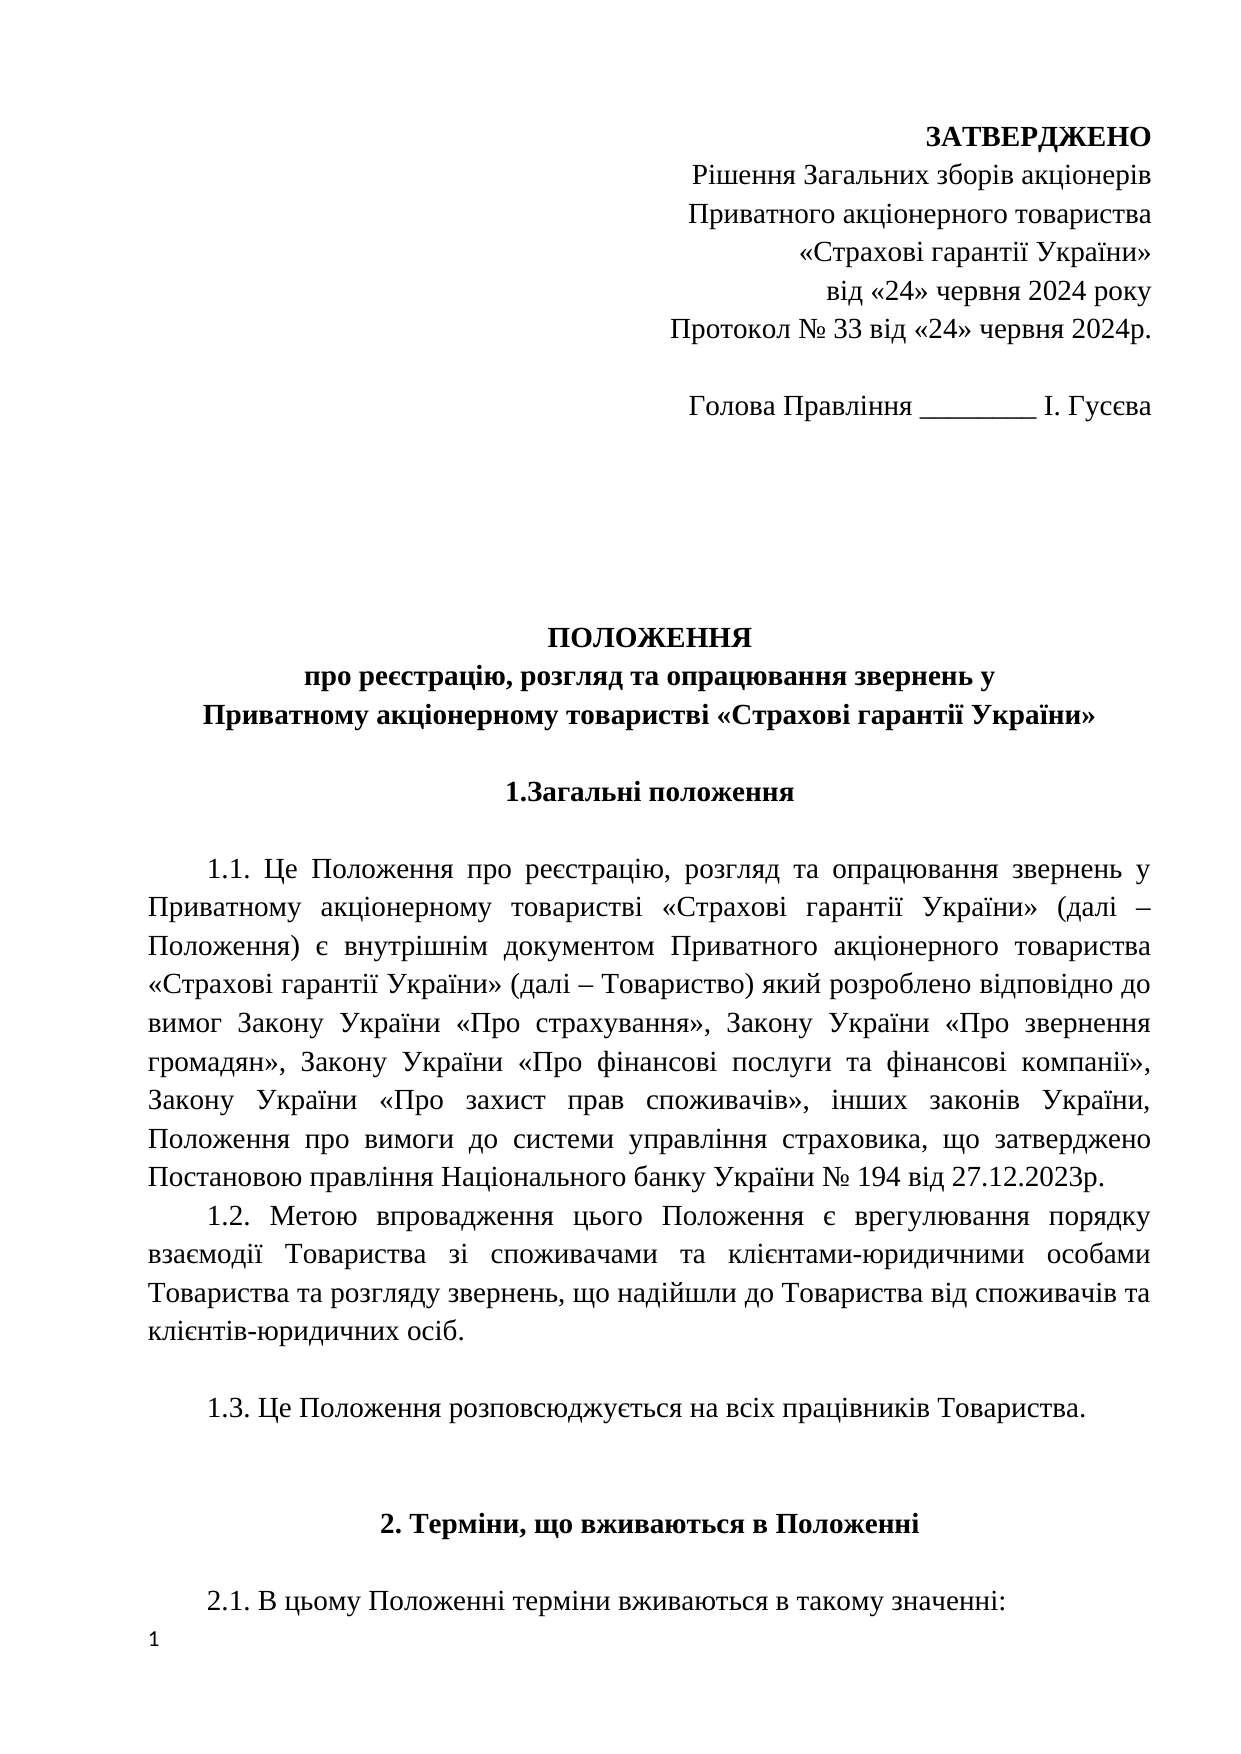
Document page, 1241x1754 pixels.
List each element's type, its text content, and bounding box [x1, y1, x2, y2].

text 1.Загальні положення [148, 774, 1152, 807]
subtitle 2.1. В цьому Положенні терміни вживаються в такому значенні: [148, 1583, 1152, 1617]
text Приватному акціонерному товаристві «Страхові гарантії України» [148, 697, 1152, 730]
text від «24» червня 2024 року [148, 273, 1152, 306]
text про реєстрацію, розгляд та опрацювання звернень у [148, 658, 1152, 692]
text 1.3. Це Положення розповсюджується на всіх працівників Товариства. [148, 1391, 1152, 1424]
text ПОЛОЖЕННЯ [148, 620, 1152, 653]
text Протокол № 33 від «24» червня 2024р. [148, 311, 1152, 345]
text Голова Правління ________ І. Гусєва [148, 388, 1152, 422]
text 1.2. Метою впровадження цього Положення є врегулювання порядку взаємодії Товариства зі споживачами та клієнтами-юридичними особами Товариства та розгляду звернень, що надійшли до Товариства від споживачів та клієнтів-юридичних осіб. [148, 1198, 1152, 1347]
text ЗАТВЕРДЖЕНО [148, 119, 1152, 152]
text «Страхові гарантії України» [148, 234, 1152, 268]
text Приватного акціонерного товариства [148, 196, 1152, 229]
text 2. Терміни, що вживаються в Положенні [148, 1506, 1152, 1540]
text Рішення Загальних зборів акціонерів [148, 157, 1152, 191]
text 1.1. Це Положення про реєстрацію, розгляд та опрацювання звернень у Приватному акціонерному товаристві «Страхові гарантії України» (далі – Положення) є внутрішнім документом Приватного акціонерного товариства «Страхові гарантії України» (далі – Товариство) який розроблено відповідно до вимог Закону України «Про страхування», Закону України «Про звернення громадян», Закону України «Про фінансові послуги та фінансові компанії», Закону України «Про захист прав споживачів», інших законів України, Положення про вимоги до системи управління страховика, що затверджено Постановою правління Національного банку України № 194 від 27.12.2023р. [148, 851, 1152, 1193]
